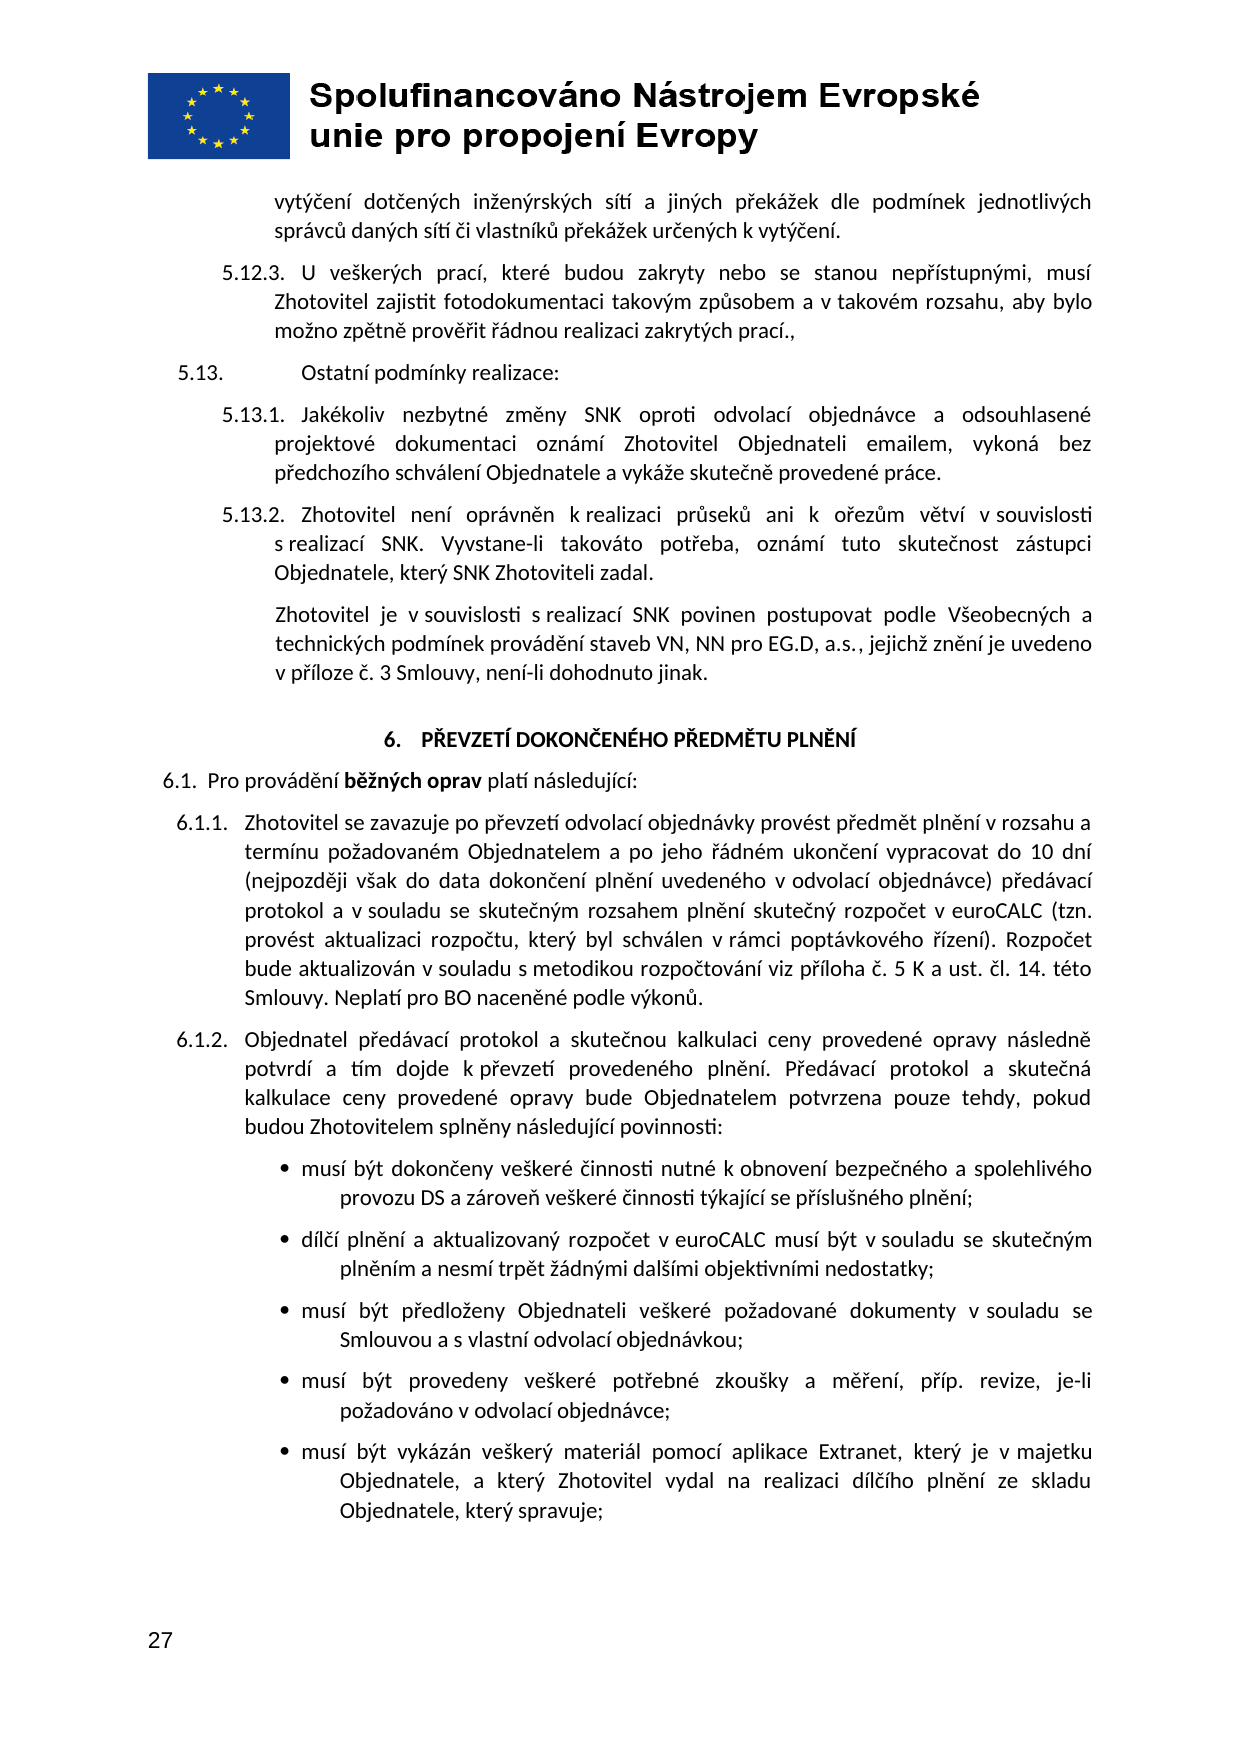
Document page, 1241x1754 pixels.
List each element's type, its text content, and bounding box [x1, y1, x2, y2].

list dílčí plnění a aktualizovaný rozpočet v euroCALC musí být v souladu se skutečným plněním a nesmí trpět žádnými dalšími objektivními nedostatky; [281, 1224, 1093, 1282]
list musí být dokončeny veškeré činnosti nutné k obnovení bezpečného a spolehlivého provozu DS a zároveň veškeré činnosti týkající se příslušného plnění; [281, 1153, 1093, 1211]
list Jakékoliv nezbytné změny SNK oproti odvolací objednávce a odsouhlasené projektové dokumentaci oznámí Zhotovitel Objednateli emailem, vykoná bez předchozího schválení Objednatele a vykáže skutečně provedené práce. [222, 399, 1093, 486]
list musí být vykázán veškerý materiál pomocí aplikace Extranet, který je v majetku Objednatele, a který Zhotovitel vydal na realizaci dílčího plnění ze skladu Objednatele, který spravuje; [281, 1436, 1093, 1524]
list U veškerých prací, které budou zakryty nebo se stanou nepřístupnými, musí Zhotovitel zajistit fotodokumentaci takovým způsobem a v takovém rozsahu, aby bylo možno zpětně prověřit řádnou realizaci zakrytých prací., [222, 257, 1093, 345]
text Zhotovitel je v souvislosti s realizací SNK povinen postupovat podle Všeobecných a technických podmínek provádění staveb VN, NN pro EG.D, a.s., jejichž znění je uvedeno v příloze č. 3 Smlouvy, není-li dohodnuto jinak. [275, 599, 1093, 686]
list musí být předloženy Objednateli veškeré požadované dokumenty v souladu se Smlouvou a s vlastní odvolací objednávkou; [281, 1295, 1093, 1353]
list Objednatel předávací protokol a skutečnou kalkulaci ceny provedené opravy následně potvrdí a tím dojde k převzetí provedeného plnění. Předávací protokol a skutečná kalkulace ceny provedené opravy bude Objednatelem potvrzena pouze tehdy, pokud budou Zhotovitelem splněny následující povinnosti: [176, 1024, 1093, 1141]
list Pro provádění běžných oprav platí následující: [162, 766, 1093, 795]
list Zhotovitel se zavazuje po převzetí odvolací objednávky provést předmět plnění v rozsahu a termínu požadovaném Objednatelem a po jeho řádném ukončení vypracovat do 10 dní (nejpozději však do data dokončení plnění uvedeného v odvolací objednávce) předávací protokol a v souladu se skutečným rozsahem plnění skutečný rozpočet v euroCALC (tzn. provést aktualizaci rozpočtu, který byl schválen v rámci poptávkového řízení). Rozpočet bude aktualizován v souladu s metodikou rozpočtování viz příloha č. 5 K a ust. čl. 14. této Smlouvy. Neplatí pro BO naceněné podle výkonů. [176, 807, 1093, 1011]
list musí být provedeny veškeré potřebné zkoušky a měření, příp. revize, je-li požadováno v odvolací objednávce; [281, 1366, 1093, 1424]
list Ostatní podmínky realizace: [177, 357, 1093, 386]
list Převzetí dokončeného předmětu plnění [148, 724, 1093, 753]
list Zhotovitel není oprávněn k realizaci průseků ani k ořezům větví v souvislosti s realizací SNK. Vyvstane-li takováto potřeba, oznámí tuto skutečnost zástupci Objednatele, který SNK Zhotoviteli zadal. [222, 499, 1093, 586]
picture [147, 73, 991, 160]
